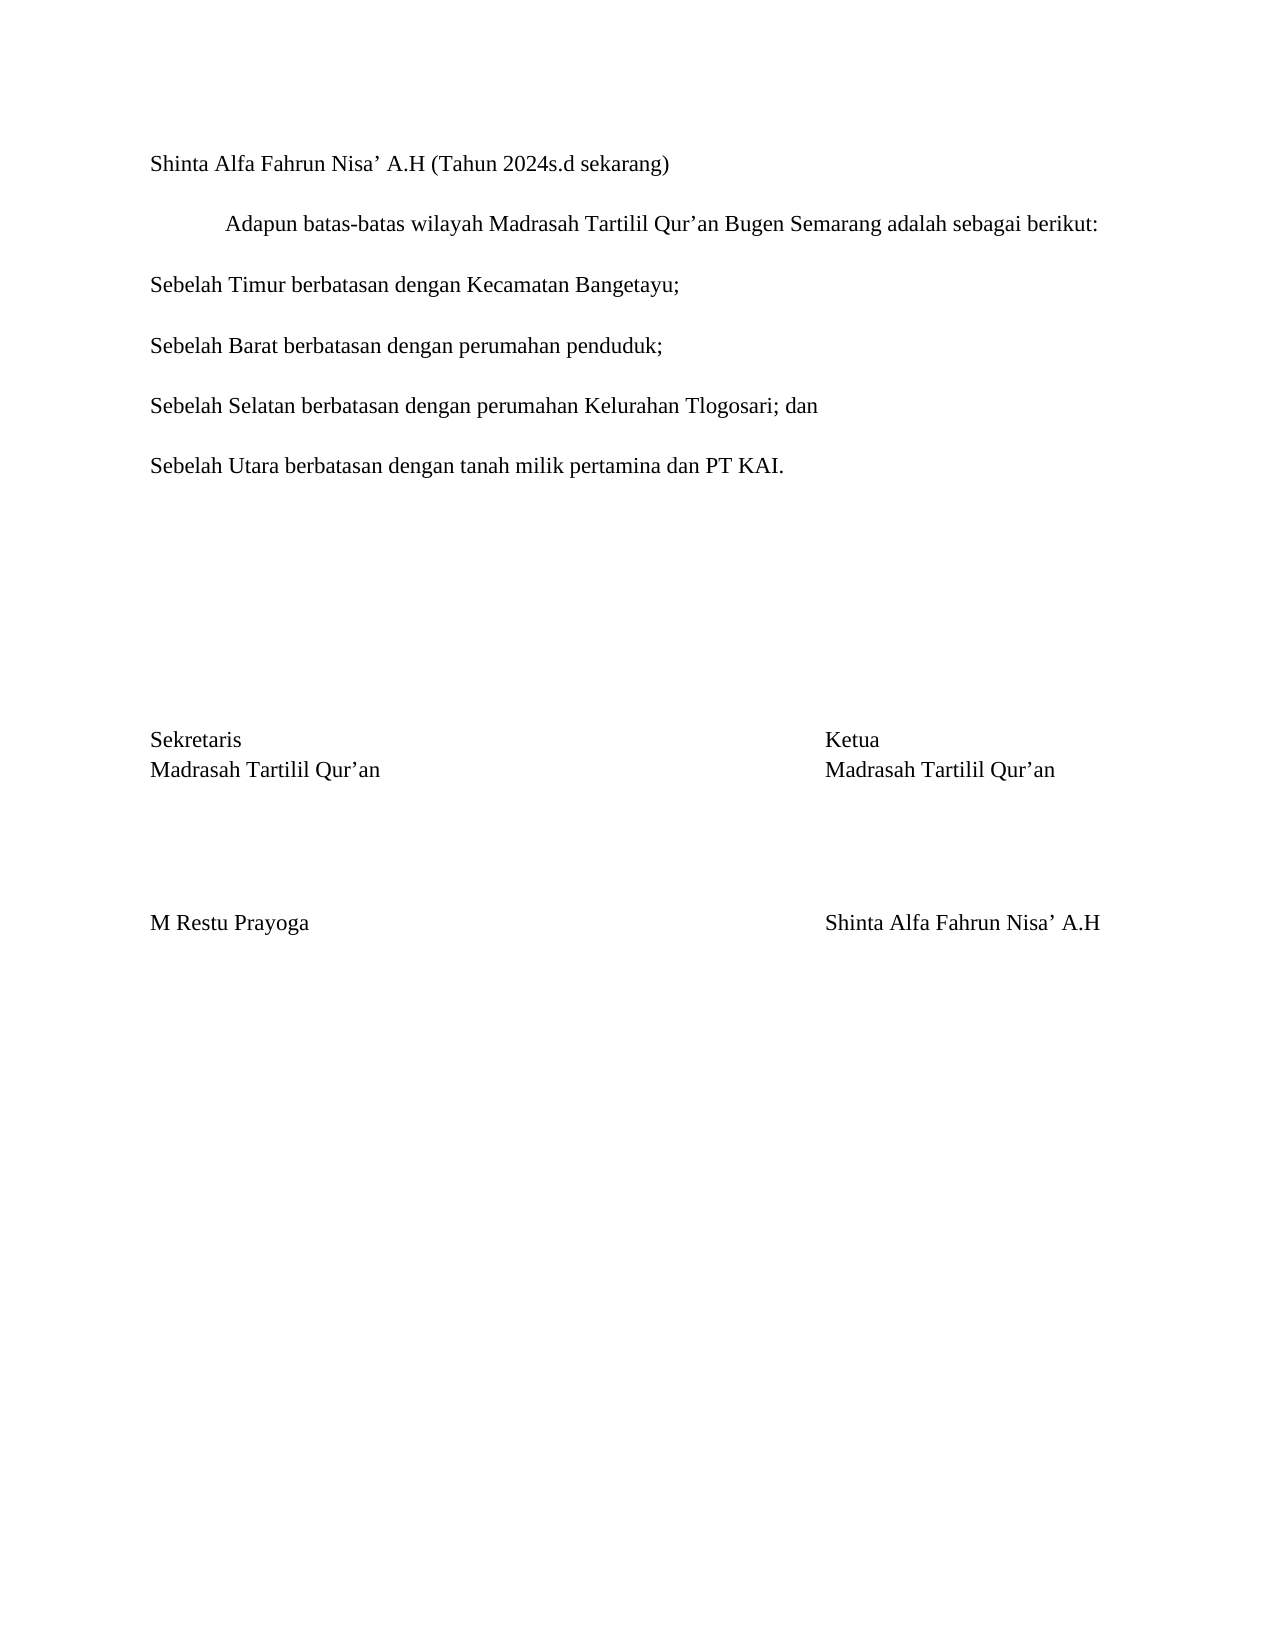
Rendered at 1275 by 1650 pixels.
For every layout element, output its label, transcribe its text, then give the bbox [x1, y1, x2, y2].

text Sebelah Utara berbatasan dengan tanah milik pertamina dan PT KAI. [150, 452, 1125, 479]
text Adapun batas-batas wilayah Madrasah Tartilil Qur’an Bugen Semarang adalah sebagai berikut: [150, 210, 1125, 237]
text Madrasah Tartilil Qur’an Madrasah Tartilil Qur’an [150, 756, 1125, 783]
text Sebelah Barat berbatasan dengan perumahan penduduk; [150, 332, 1125, 358]
text Shinta Alfa Fahrun Nisa’ A.H (Tahun 2024s.d sekarang) [150, 150, 1125, 176]
text Sekretaris Ketua [150, 726, 1125, 752]
text Sebelah Selatan berbatasan dengan perumahan Kelurahan Tlogosari; dan [150, 392, 1125, 418]
text Sebelah Timur berbatasan dengan Kecamatan Bangetayu; [150, 271, 1125, 298]
text M Restu Prayoga Shinta Alfa Fahrun Nisa’ A.H [150, 909, 1125, 935]
